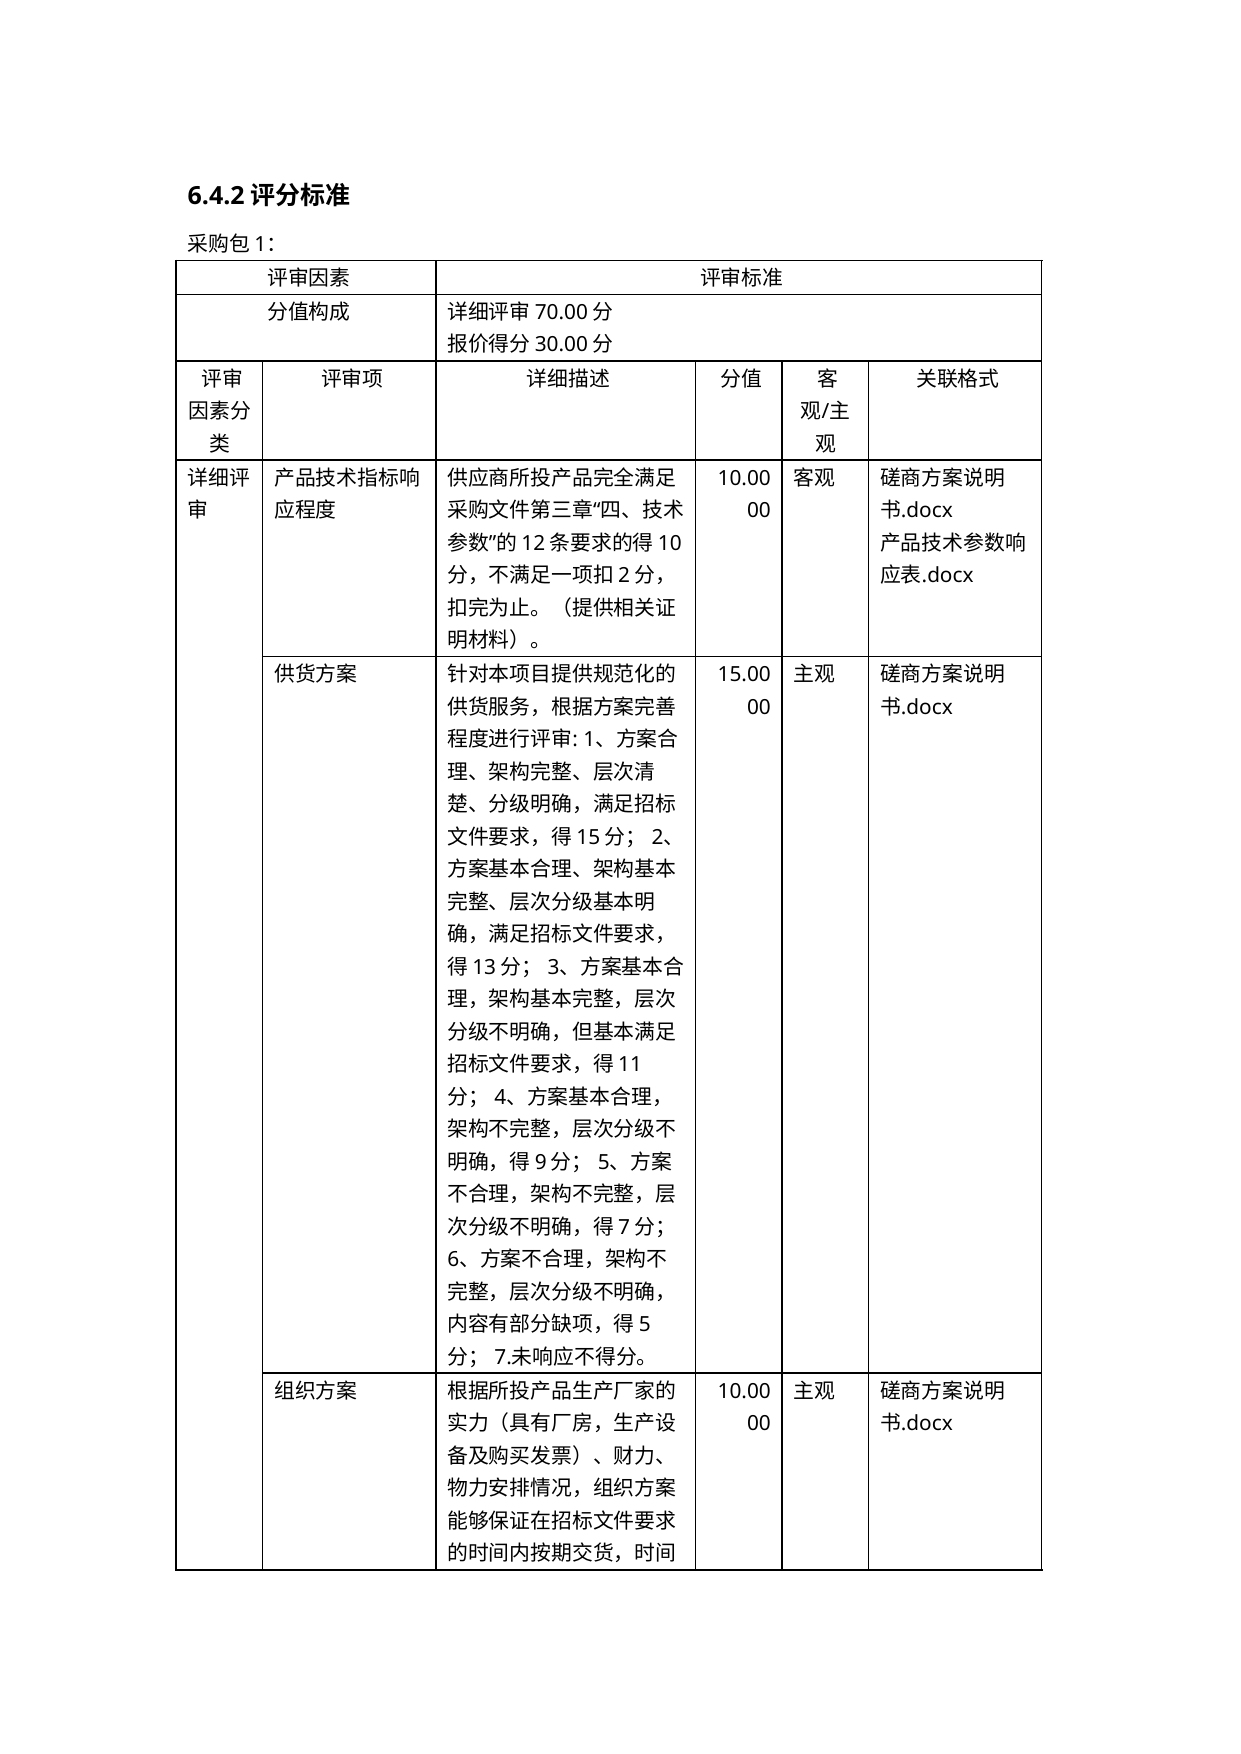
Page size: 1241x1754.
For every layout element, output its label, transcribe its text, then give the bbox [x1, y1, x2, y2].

table_cell 分值构成 [177, 295, 435, 360]
table_header 评审标准 [437, 261, 1041, 293]
table_cell 分值 [696, 362, 781, 459]
table_cell 针对本项目提供规范化的供货服务，根据方案完善程度进行评审: 1、方案合理、架构完整、层次清楚、分级明确，满足招标文件要求，得15分； 2、方案基本合理、架构基本完整、层次分级基本明确，满足招标文件要求，得13分； 3、方案基本合理，架构基本完整，层次分级不明确，但基本满足招标文件要求，得11分； 4、方案基本合理，架构不完整，层次分级不明确，得9分； 5、方案不合理，架构不完整，层次分级不明确，得7分； 6、方案不合理，架构不完整，层次分级不明确，内容有部分缺项，得5分； 7.未响应不得分。 [437, 657, 695, 1372]
table_cell 组织方案 [263, 1374, 435, 1569]
table_cell 磋商方案说明书.docx [869, 1374, 1041, 1569]
table_cell 客观/主观 [783, 362, 868, 459]
table_cell 关联格式 [869, 362, 1041, 459]
text 采购包1： [187, 227, 1053, 259]
table_cell 评审项 [263, 362, 435, 459]
text 6.4.2评分标准 [187, 162, 1053, 227]
table_cell 主观 [783, 657, 868, 1372]
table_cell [437, 1374, 695, 1569]
table_cell 主观 [783, 1374, 868, 1569]
table_header 评审因素 [177, 261, 435, 293]
table_cell 评审因素分类 [177, 362, 262, 459]
table_cell 客观 [783, 461, 868, 656]
table_cell 产品技术指标响应程度 [263, 461, 435, 656]
table_cell 10.0000 [696, 1374, 781, 1569]
table_cell 详细评审 [177, 461, 262, 1569]
table_cell 详细评审70.00分 报价得分30.00分 [437, 295, 1041, 360]
table_cell 磋商方案说明书.docx 产品技术参数响应表.docx [869, 461, 1041, 656]
table_cell 10.0000 [696, 461, 781, 656]
table_cell 详细描述 [437, 362, 695, 459]
table_cell 供货方案 [263, 657, 435, 1372]
table_cell 供应商所投产品完全满足采购文件第三章“四、技术参数”的12条要求的得10分，不满足一项扣2分，扣完为止。（提供相关证明材料）。 [437, 461, 695, 656]
table_cell 15.0000 [696, 657, 781, 1372]
table_cell 磋商方案说明书.docx [869, 657, 1041, 1372]
